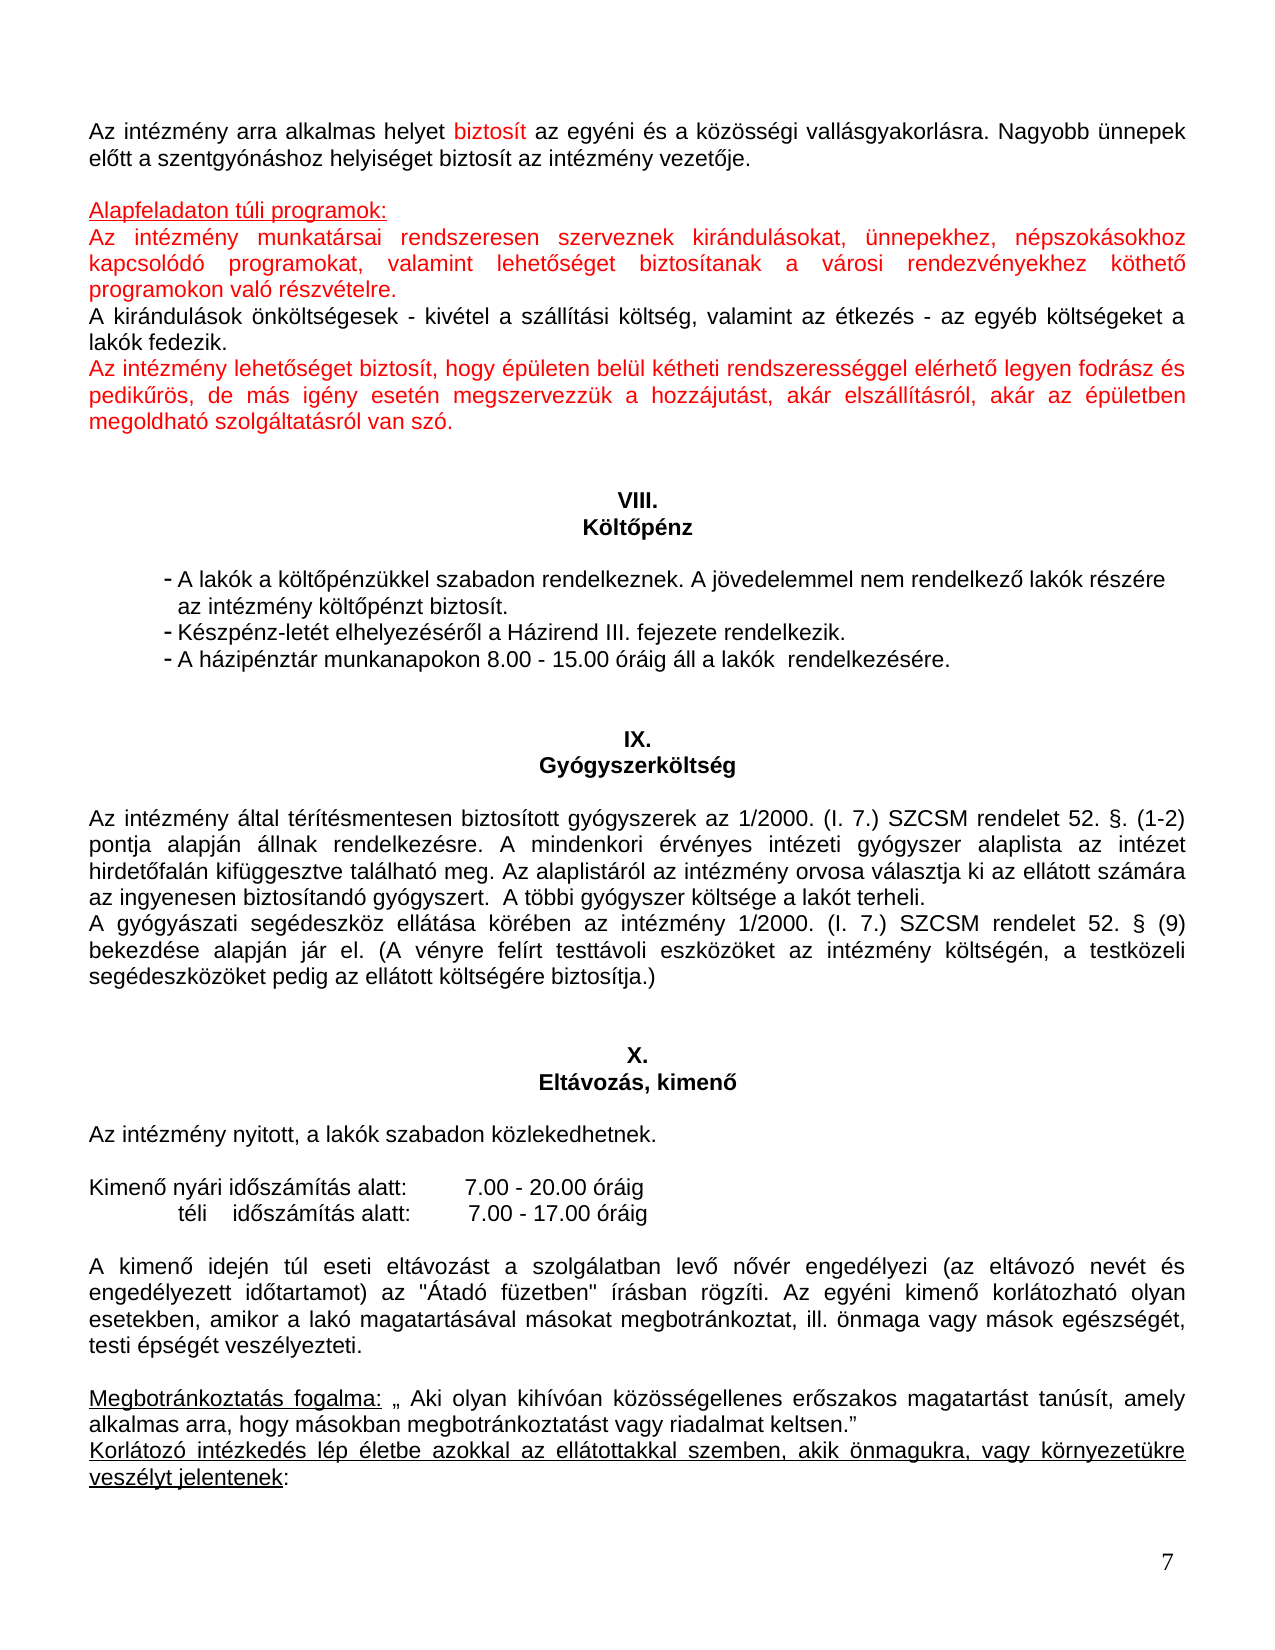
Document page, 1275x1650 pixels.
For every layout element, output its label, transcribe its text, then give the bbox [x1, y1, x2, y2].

text IX. [89, 726, 1186, 752]
text Az intézmény munkatársai rendszeresen szerveznek kirándulásokat, ünnepekhez, népszokásokhoz kapcsolódó programokat, valamint lehetőséget biztosítanak a városi rendezvényekhez köthető programokon való részvételre. [89, 223, 1186, 303]
text téli időszámítás alatt: 7.00 - 17.00 óráig [89, 1200, 1186, 1227]
text VIII. [89, 487, 1186, 513]
text A kirándulások önköltségesek - kivétel a szállítási költség, valamint az étkezés - az egyéb költségeket a lakók fedezik. [89, 303, 1186, 355]
text Korlátozó intézkedés lép életbe azokkal az ellátottakkal szemben, akik önmagukra, vagy környezetükre veszélyt jelentenek: [89, 1461, 1186, 1490]
text Az intézmény nyitott, a lakók szabadon közlekedhetnek. [89, 1121, 1186, 1147]
text Alapfeladaton túli programok: [89, 197, 1186, 223]
text X. [89, 1042, 1186, 1068]
text A gyógyászati segédeszköz ellátása körében az intézmény 1/2000. (I. 7.) SZCSM rendelet 52. § (9) bekezdése alapján jár el. (A vényre felírt testtávoli eszközöket az intézmény költségén, a testközeli segédeszközöket pedig az ellátott költségére biztosítja.) [89, 910, 1186, 989]
text Megbotránkoztatás fogalma: „ Aki olyan kihívóan közösségellenes erőszakos magatartást tanúsít, amely alkalmas arra, hogy másokban megbotránkoztatást vagy riadalmat keltsen.” [89, 1385, 1186, 1437]
text Költőpénz [89, 513, 1186, 540]
text Kimenő nyári időszámítás alatt: 7.00 - 20.00 óráig [89, 1174, 1186, 1200]
text Az intézmény által térítésmentesen biztosított gyógyszerek az 1/2000. (I. 7.) SZCSM rendelet 52. §. (1-2) pontja alapján állnak rendelkezésre. A mindenkori érvényes intézeti gyógyszer alaplista az intézet hirdetőfalán kifüggesztve található meg. Az alaplistáról az intézmény orvosa választja ki az ellátott számára az ingyenesen biztosítandó gyógyszert. A többi gyógyszer költsége a lakót terheli. [89, 805, 1186, 910]
list A lakók a költőpénzükkel szabadon rendelkeznek. A jövedelemmel nem rendelkező lakók részére az intézmény költőpénzt biztosít. [164, 566, 1186, 619]
text Eltávozás, kimenő [89, 1068, 1186, 1095]
list Készpénz-letét elhelyezéséről a Házirend III. fejezete rendelkezik. [164, 619, 1186, 646]
text Az intézmény lehetőséget biztosít, hogy épületen belül kétheti rendszerességgel elérhető legyen fodrász és pedikűrös, de más igény esetén megszervezzük a hozzájutást, akár elszállításról, akár az épületben megoldható szolgáltatásról van szó. [89, 355, 1186, 434]
list A házipénztár munkanapokon 8.00 - 15.00 óráig áll a lakók rendelkezésére. [164, 646, 1186, 673]
text Gyógyszerköltség [89, 752, 1186, 778]
text A kimenő idején túl eseti eltávozást a szolgálatban levő nővér engedélyezi (az eltávozó nevét és engedélyezett időtartamot) az "Átadó füzetben" írásban rögzíti. Az egyéni kimenő korlátozható olyan esetekben, amikor a lakó magatartásával másokat megbotránkoztat, ill. önmaga vagy mások egészségét, testi épségét veszélyezteti. [89, 1253, 1186, 1358]
text Az intézmény arra alkalmas helyet biztosít az egyéni és a közösségi vallásgyakorlásra. Nagyobb ünnepek előtt a szentgyónáshoz helyiséget biztosít az intézmény vezetője. [89, 118, 1186, 171]
text Korlátozó intézkedés lép életbe azokkal az ellátottakkal szemben, akik önmagukra, vagy környezetükre veszélyt jelentenek: [89, 1437, 1186, 1460]
